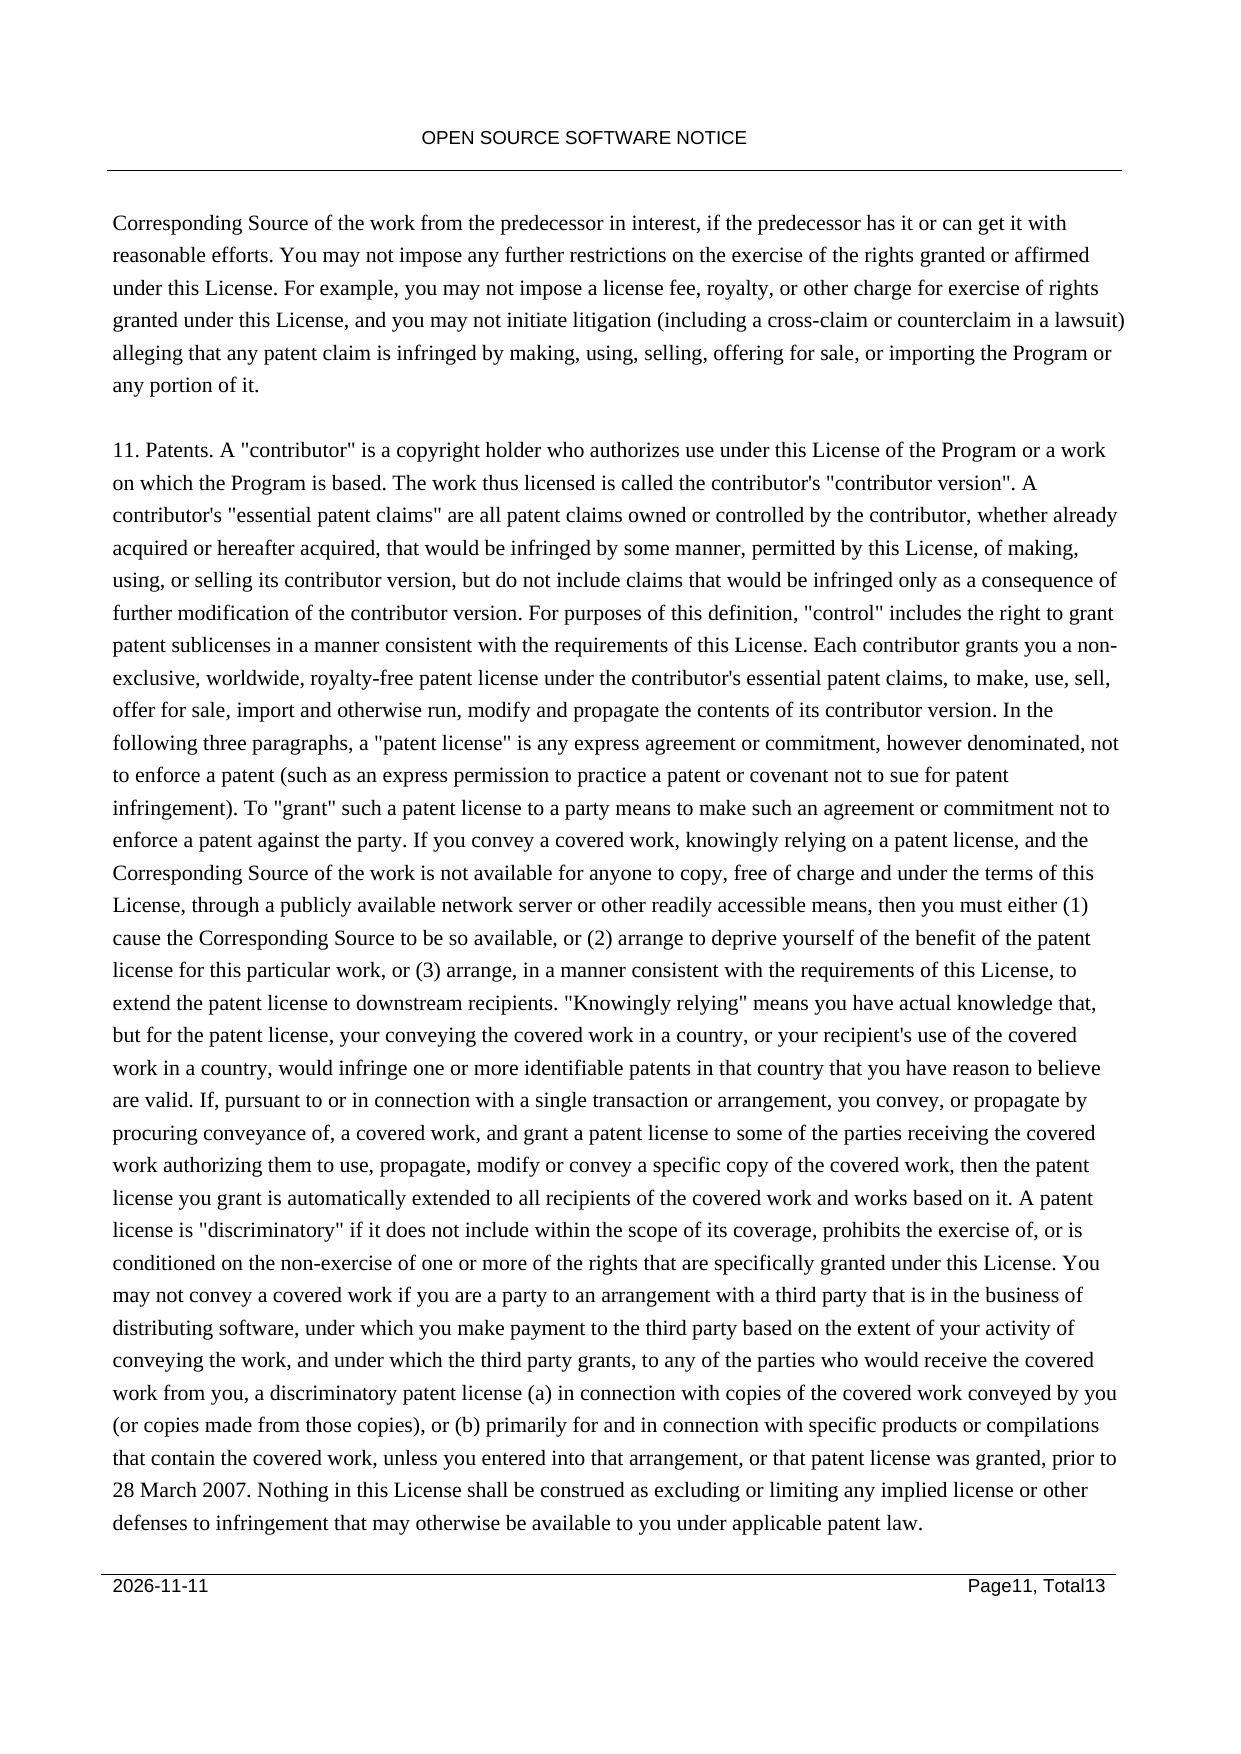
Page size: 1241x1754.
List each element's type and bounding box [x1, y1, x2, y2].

text [112, 206, 1128, 1539]
